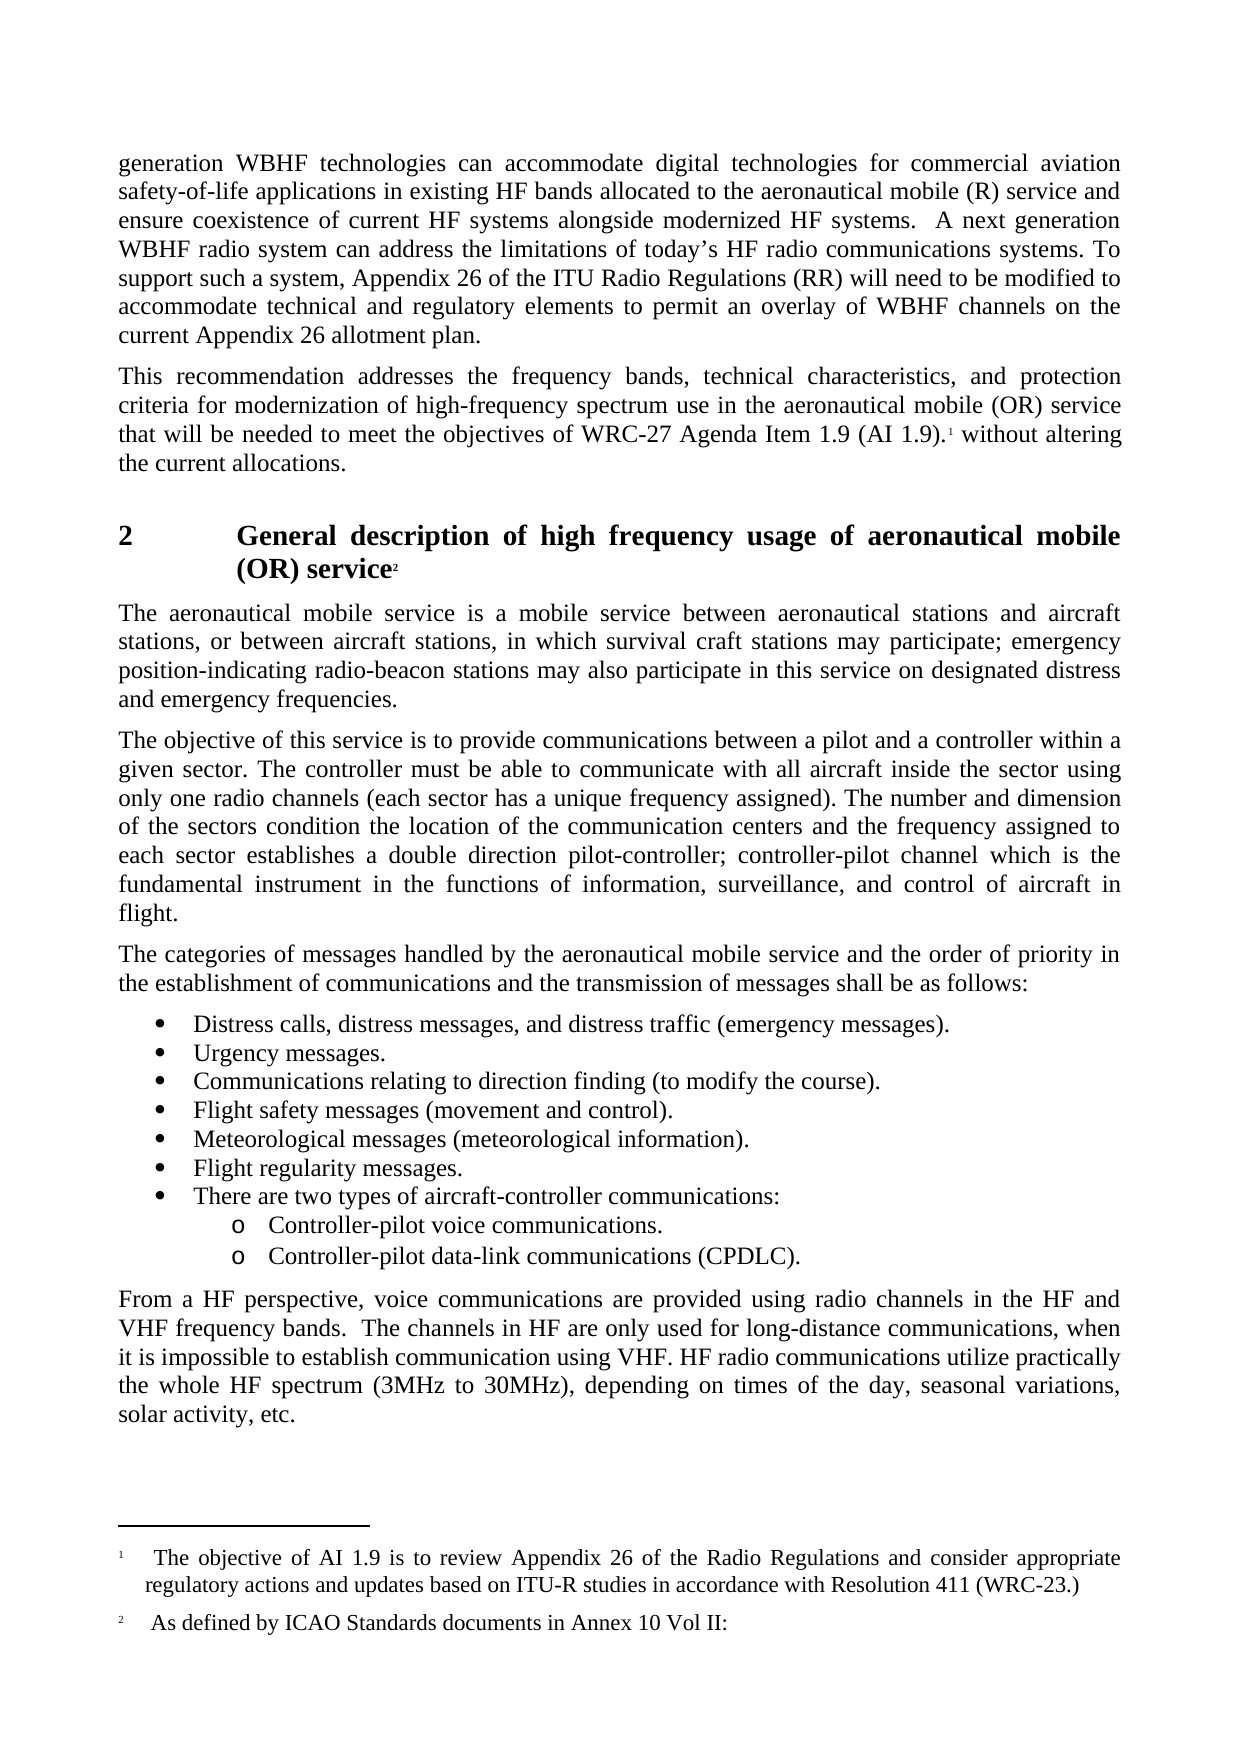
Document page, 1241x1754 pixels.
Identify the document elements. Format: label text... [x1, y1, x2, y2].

list Flight safety messages (movement and control). [156, 1095, 1122, 1124]
list Communications relating to direction finding (to modify the course). [156, 1066, 1122, 1095]
text The categories of messages handled by the aeronautical mobile service and the order of priority in the establishment of communications and the transmission of messages shall be as follows: [118, 939, 1122, 996]
text The objective of this service is to provide communications between a pilot and a controller within a given sector. The controller must be able to communicate with all aircraft inside the sector using only one radio channels (each sector has a unique frequency assigned). The number and dimension of the sectors condition the location of the communication centers and the frequency assigned to each sector establishes a double direction pilot-controller; controller-pilot channel which is the fundamental instrument in the functions of information, surveillance, and control of aircraft in flight. [118, 725, 1122, 926]
list Distress calls, distress messages, and distress traffic (emergency messages). [156, 1009, 1122, 1038]
list Flight regularity messages. [156, 1153, 1122, 1181]
list Meteorological messages (meteorological information). [156, 1124, 1122, 1153]
list Urgency messages. [156, 1038, 1122, 1066]
list There are two types of aircraft-controller communications: [156, 1181, 1122, 1210]
list Controller-pilot voice communications. [231, 1210, 1122, 1241]
text From a HF perspective, voice communications are provided using radio channels in the HF and VHF frequency bands. The channels in HF are only used for long-distance communications, when it is impossible to establish communication using VHF. HF radio communications utilize practically the whole HF spectrum (3MHz to 30MHz), depending on times of the day, seasonal variations, solar activity, etc. [118, 1284, 1122, 1428]
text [118, 148, 1122, 349]
text The aeronautical mobile service is a mobile service between aeronautical stations and aircraft stations, or between aircraft stations, in which survival craft stations may participate; emergency position-indicating radio-beacon stations may also participate in this service on designated distress and emergency frequencies. [118, 598, 1122, 713]
text This recommendation addresses the frequency bands, technical characteristics, and protection criteria for modernization of high-frequency spectrum use in the aeronautical mobile (OR) service that will be needed to meet the objectives of WRC-27 Agenda Item 1.9 (AI 1.9). without altering the current allocations. [118, 361, 1122, 476]
text 2 General description of high frequency usage of aeronautical mobile (OR) service [118, 518, 1122, 585]
list Controller-pilot data-link communications (CPDLC). [231, 1241, 1122, 1272]
